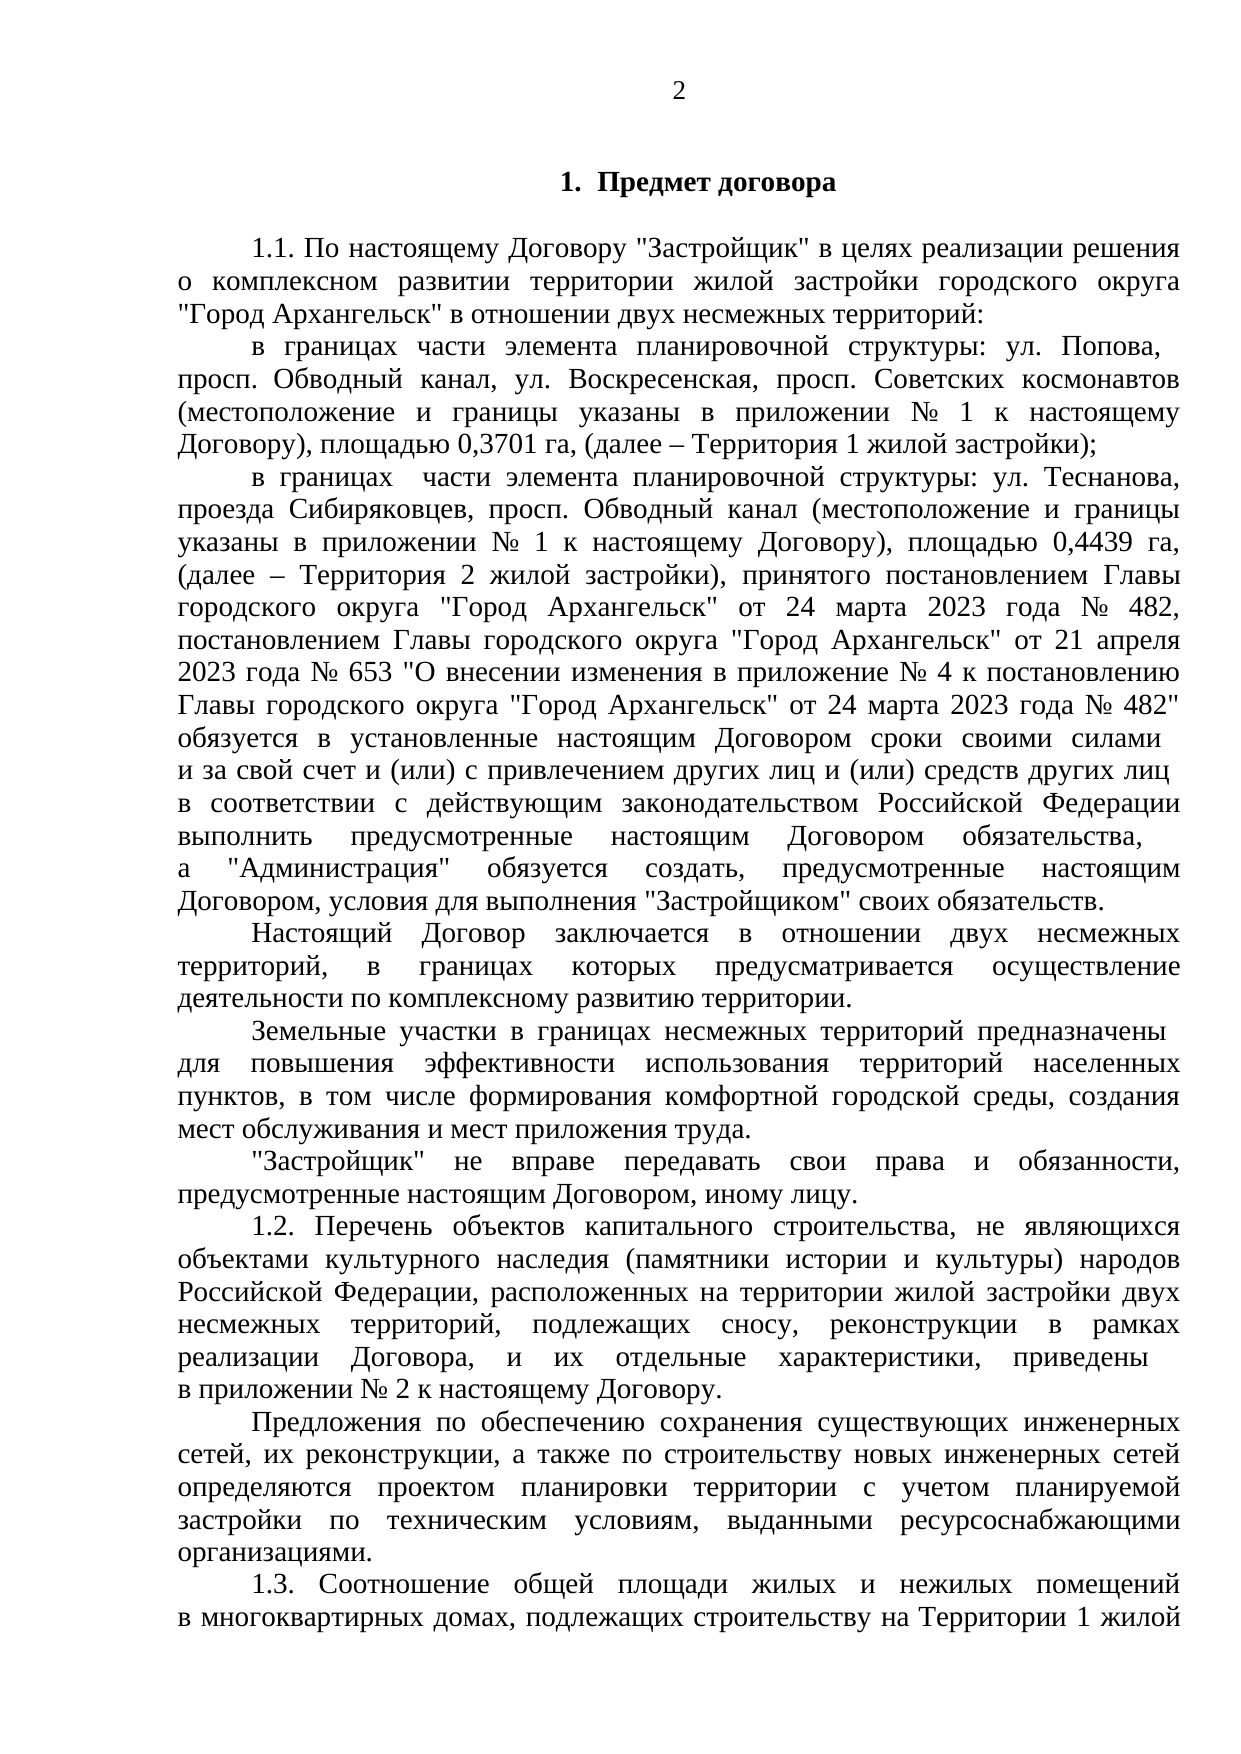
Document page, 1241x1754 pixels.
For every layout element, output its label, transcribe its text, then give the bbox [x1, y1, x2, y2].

text 1.2. Перечень объектов капитального строительства, не являющихся объектами культурного наследия (памятники истории и культуры) народов Российской Федерации, расположенных на территории жилой застройки двух несмежных территорий, подлежащих сносу, реконструкции в рамках реализации Договора, и их отдельные характеристики, приведены в приложении № 2 к настоящему Договору. [177, 1209, 1181, 1405]
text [177, 1568, 1181, 1633]
text в границах части элемента планировочной структуры: ул. Теснанова, проезда Сибиряковцев, просп. Обводный канал (местоположение и границы указаны в приложении № 1 к настоящему Договору), площадью 0,4439 га, (далее – Территория 2 жилой застройки), принятого постановлением Главы городского округа "Город Архангельск" от 24 марта 2023 года № 482, постановлением Главы городского округа "Город Архангельск" от 21 апреля 2023 года № 653 "О внесении изменения в приложение № 4 к постановлению Главы городского округа "Город Архангельск" от 24 марта 2023 года № 482" обязуется в установленные настоящим Договором сроки своими силами и за свой счет и (или) с привлечением других лиц и (или) средств других лиц в соответствии с действующим законодательством Российской Федерации выполнить предусмотренные настоящим Договором обязательства, а "Администрация" обязуется создать, предусмотренные настоящим Договором, условия для выполнения "Застройщиком" своих обязательств. [177, 460, 1181, 916]
text Предложения по обеспечению сохранения существующих инженерных сетей, их реконструкции, а также по строительству новых инженерных сетей определяются проектом планировки территории с учетом планируемой застройки по техническим условиям, выданными ресурсоснабжающими организациями. [177, 1405, 1181, 1568]
text Земельные участки в границах несмежных территорий предназначены для повышения эффективности использования территорий населенных пунктов, в том числе формирования комфортной городской среды, создания мест обслуживания и мест приложения труда. [177, 1014, 1181, 1144]
text Настоящий Договор заключается в отношении двух несмежных территорий, в границах которых предусматривается осуществление деятельности по комплексному развитию территории. [177, 916, 1181, 1014]
text 1.1. По настоящему Договору "Застройщик" в целях реализации решения о комплексном развитии территории жилой застройки городского округа "Город Архангельск" в отношении двух несмежных территорий: [177, 232, 1181, 330]
text "Застройщик" не вправе передавать свои права и обязанности, предусмотренные настоящим Договором, иному лицу. [177, 1144, 1181, 1209]
text в границах части элемента планировочной структуры: ул. Попова, просп. Обводный канал, ул. Воскресенская, просп. Советских космонавтов (местоположение и границы указаны в приложении № 1 к настоящему Договору), площадью 0,3701 га, (далее – Территория 1 жилой застройки); [177, 330, 1181, 460]
list Предмет договора [215, 166, 1181, 198]
